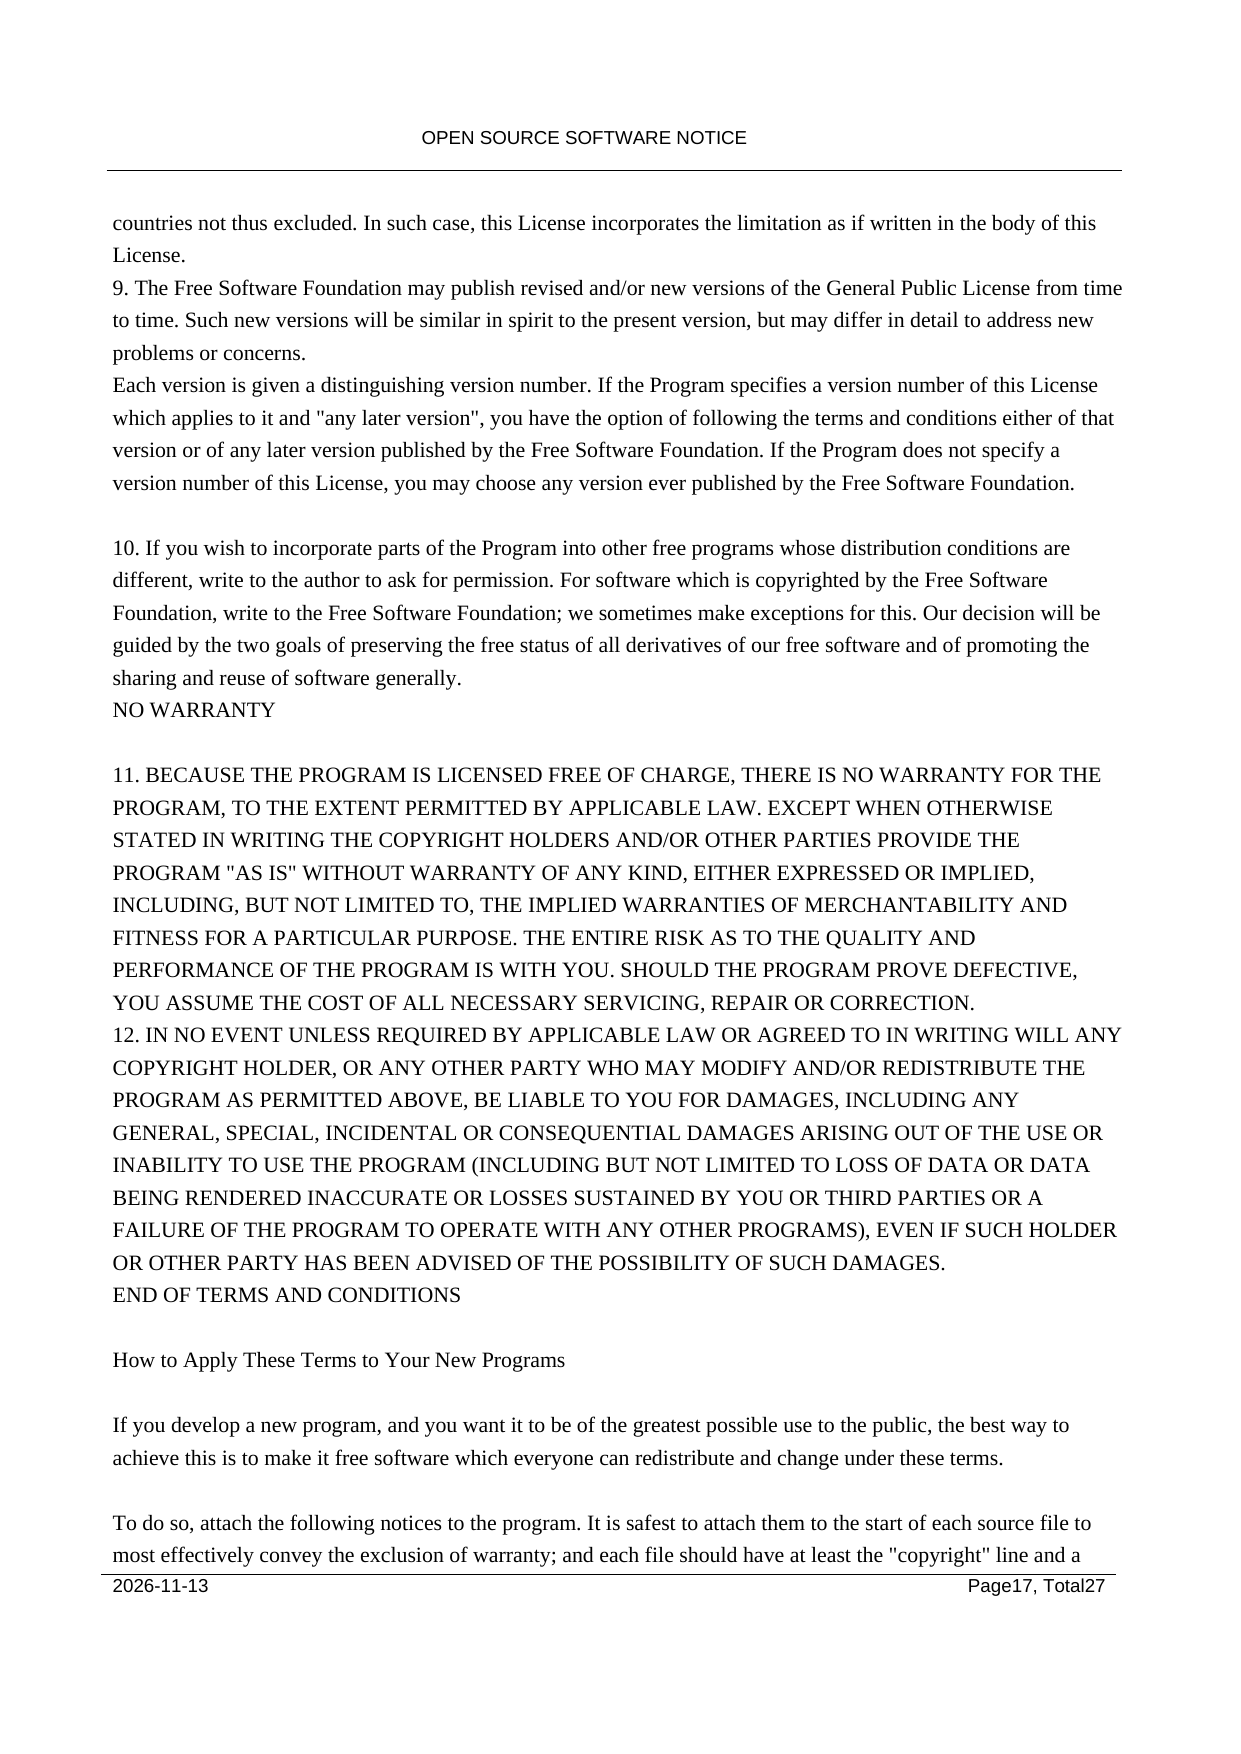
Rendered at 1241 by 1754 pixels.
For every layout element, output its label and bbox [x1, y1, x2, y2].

text [112, 206, 1128, 1571]
